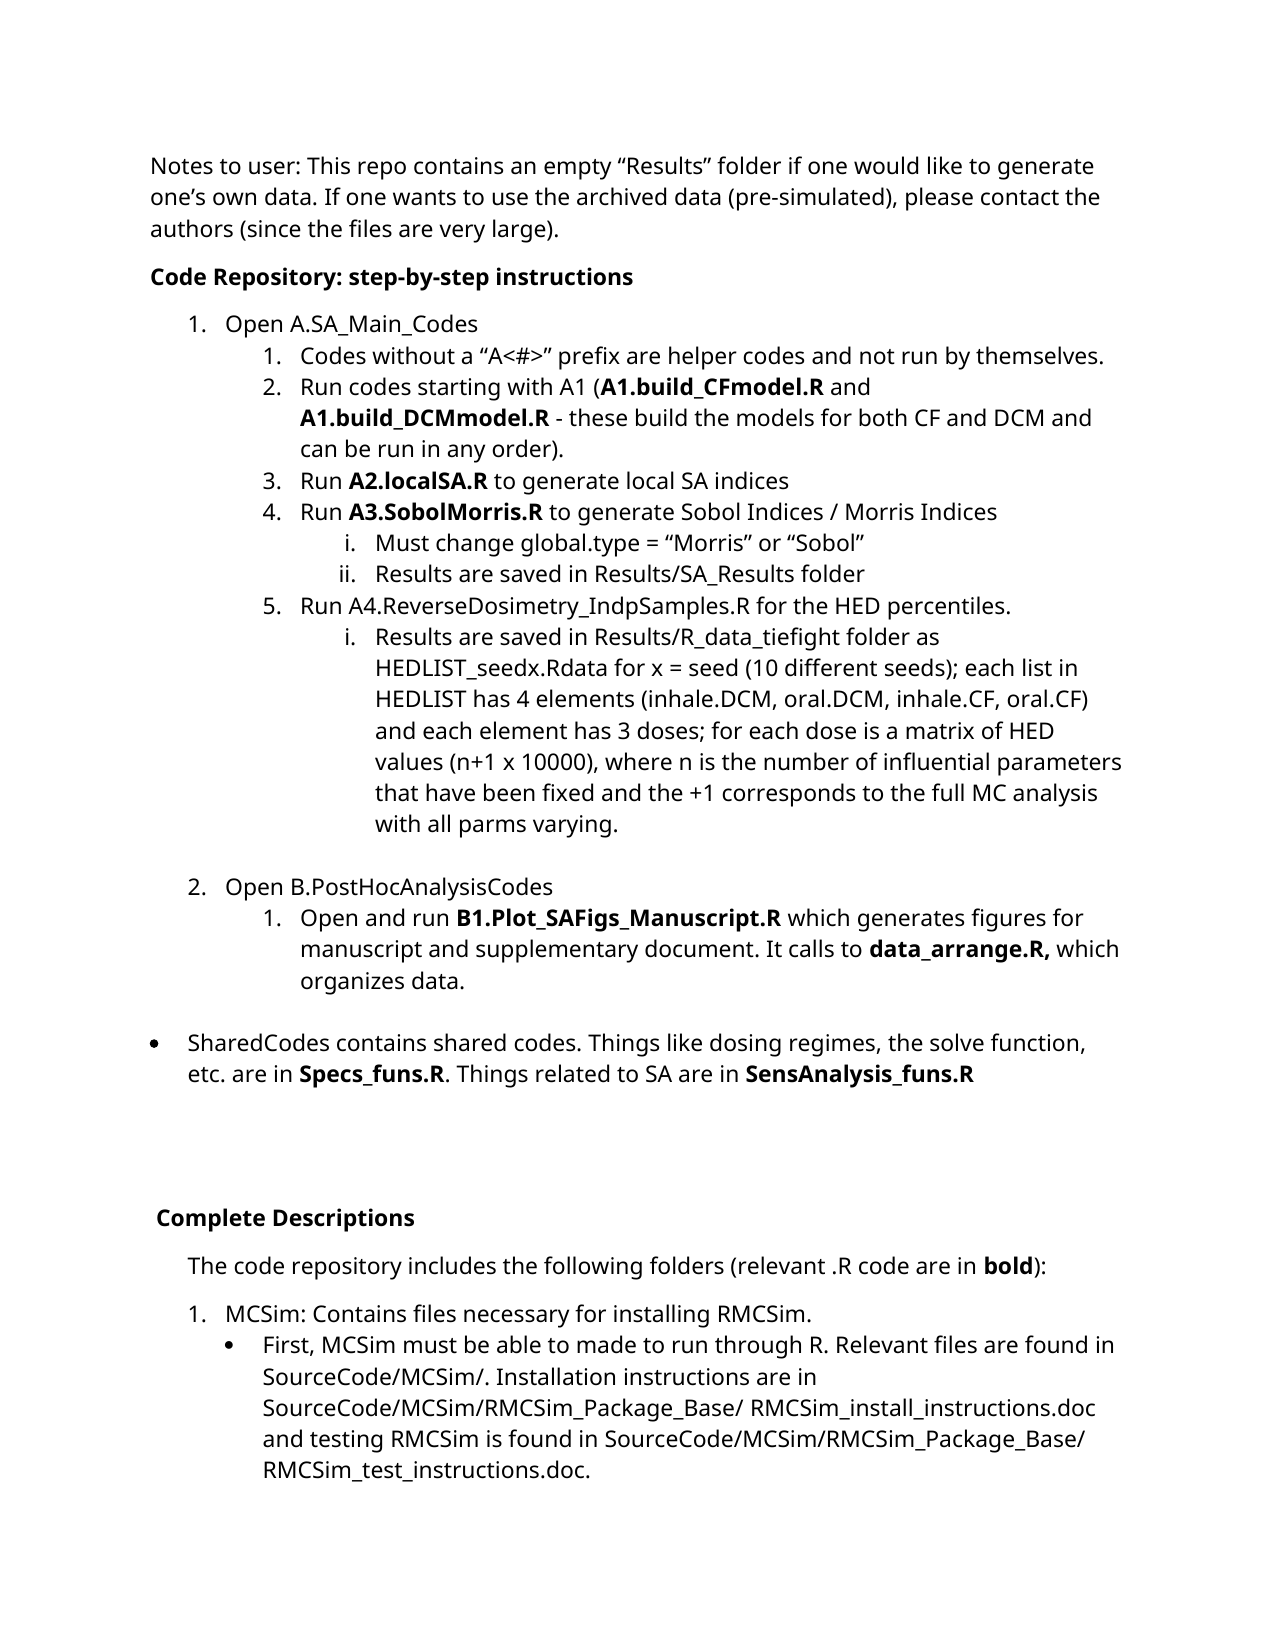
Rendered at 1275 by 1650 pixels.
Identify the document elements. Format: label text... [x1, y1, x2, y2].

list Results are saved in Results/SA_Results folder [356, 558, 1125, 589]
list First, MCSim must be able to made to run through R. Relevant files are found in SourceCode/MCSim/. Installation instructions are in SourceCode/MCSim/RMCSim_Package_Base/ RMCSim_install_instructions.doc and testing RMCSim is found in SourceCode/MCSim/RMCSim_Package_Base/ RMCSim_test_instructions.doc. [225, 1329, 1125, 1485]
text Code Repository: step-by-step instructions [150, 260, 1125, 292]
list SharedCodes contains shared codes. Things like dosing regimes, the solve function, etc. are in Specs_funs.R. Things related to SA are in SensAnalysis_funs.R [150, 1027, 1125, 1089]
list Must change global.type = “Morris” or “Sobol” [356, 527, 1125, 558]
list Run codes starting with A1 (A1.build_CFmodel.R and A1.build_DCMmodel.R - these build the models for both CF and DCM and can be run in any order). [262, 371, 1125, 464]
text The code repository includes the following folders (relevant .R code are in bold): [187, 1250, 1125, 1281]
list MCSim: Contains files necessary for installing RMCSim. [187, 1298, 1125, 1329]
text Notes to user: This repo contains an empty “Results” folder if one would like to generate one’s own data. If one wants to use the archived data (pre-simulated), please contact the authors (since the files are very large). [150, 150, 1125, 244]
list Results are saved in Results/R_data_tiefight folder as HEDLIST_seedx.Rdata for x = seed (10 different seeds); each list in HEDLIST has 4 elements (inhale.DCM, oral.DCM, inhale.CF, oral.CF) and each element has 3 doses; for each dose is a matrix of HED values (n+1 x 10000), where n is the number of influential parameters that have been fixed and the +1 corresponds to the full MC analysis with all parms varying. [356, 621, 1125, 839]
list Run A4.ReverseDosimetry_IndpSamples.R for the HED percentiles. [262, 589, 1125, 621]
list Open B.PostHocAnalysisCodes [187, 871, 1125, 902]
list Run A2.localSA.R to generate local SA indices [262, 464, 1125, 496]
list Run A3.SobolMorris.R to generate Sobol Indices / Morris Indices [262, 496, 1125, 527]
list Codes without a “A<#>” prefix are helper codes and not run by themselves. [262, 339, 1125, 371]
list Open A.SA_Main_Codes [187, 308, 1125, 339]
text Complete Descriptions [150, 1202, 1125, 1233]
list Open and run B1.Plot_SAFigs_Manuscript.R which generates figures for manuscript and supplementary document. It calls to data_arrange.R, which organizes data. [262, 902, 1125, 996]
